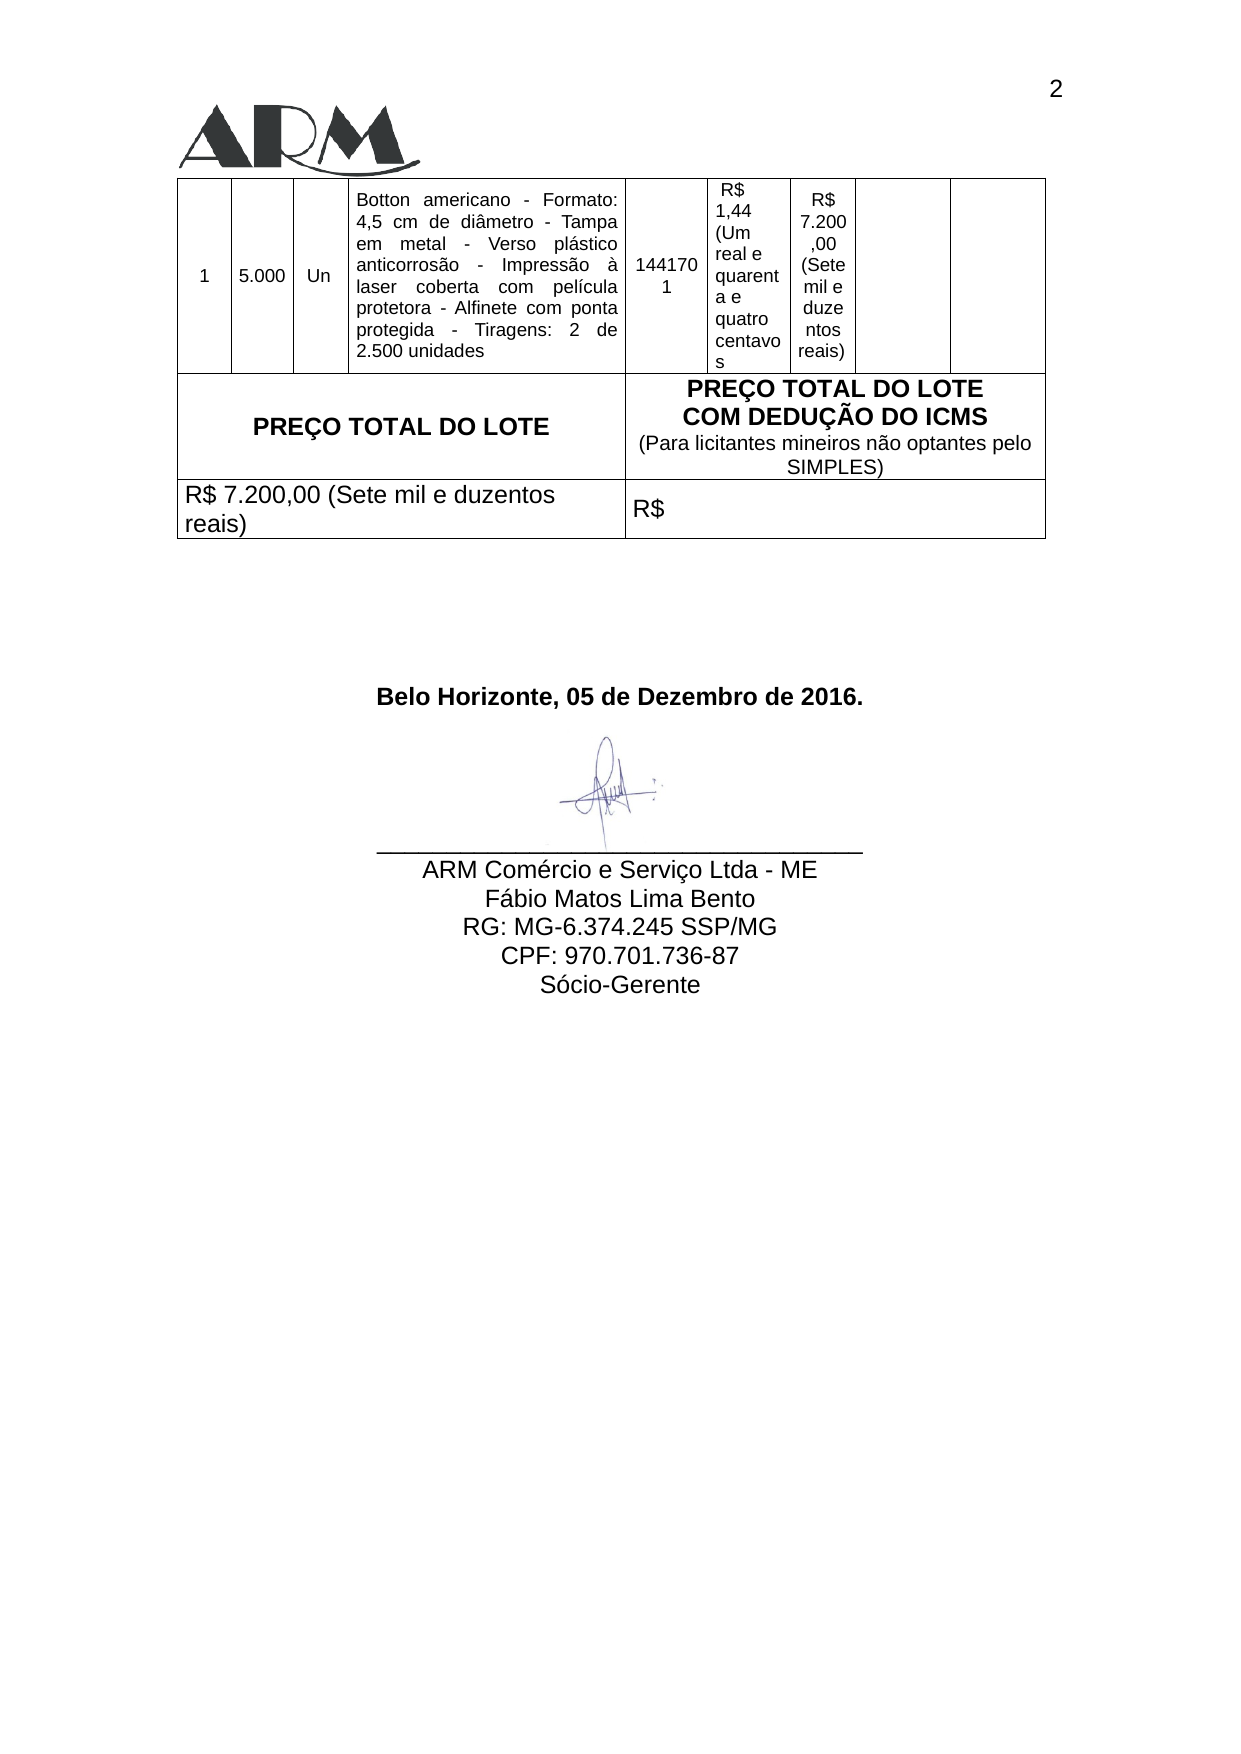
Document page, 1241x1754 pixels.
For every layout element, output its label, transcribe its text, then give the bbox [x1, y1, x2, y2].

text ARM Comércio e Serviço Ltda - ME [177, 855, 1063, 884]
text ___________________________________ [177, 826, 1063, 855]
table_cell [951, 179, 1045, 373]
table_cell R$ 1,44 (Um real e quarenta e quatro centavos [708, 179, 790, 373]
text Fábio Matos Lima Bento [177, 884, 1063, 912]
table_cell Un [294, 179, 348, 373]
table_cell 5.000 [232, 179, 293, 373]
text Belo Horizonte, 05 de Dezembro de 2016. [177, 682, 1063, 711]
text Sócio-Gerente [177, 970, 1063, 999]
table_cell [856, 179, 950, 373]
table_cell 1 [178, 179, 231, 373]
table_cell R$ 7.200,00 (Sete mil e duzentos reais) [791, 179, 855, 373]
table_cell PREÇO TOTAL DO LOTE COM DEDUÇÃO DO ICMS (Para licitantes mineiros não optantes pelo SIMPLES) [626, 374, 1045, 479]
table_cell PREÇO TOTAL DO LOTE [178, 374, 625, 479]
text CPF: 970.701.736-87 [177, 941, 1063, 970]
table_cell Botton americano - Formato: 4,5 cm de diâmetro - Tampa em metal - Verso plástico anticorrosão - Impressão à laser coberta com película protetora - Alfinete com ponta protegida - Tiragens: 2 de 2.500 unidades [349, 179, 625, 373]
table_cell R$ [626, 480, 1045, 538]
table_cell R$ 7.200,00 (Sete mil e duzentos reais) [178, 480, 625, 538]
text RG: MG-6.374.245 SSP/MG [177, 912, 1063, 941]
picture [523, 714, 692, 826]
table_cell 1441701 [626, 179, 707, 373]
